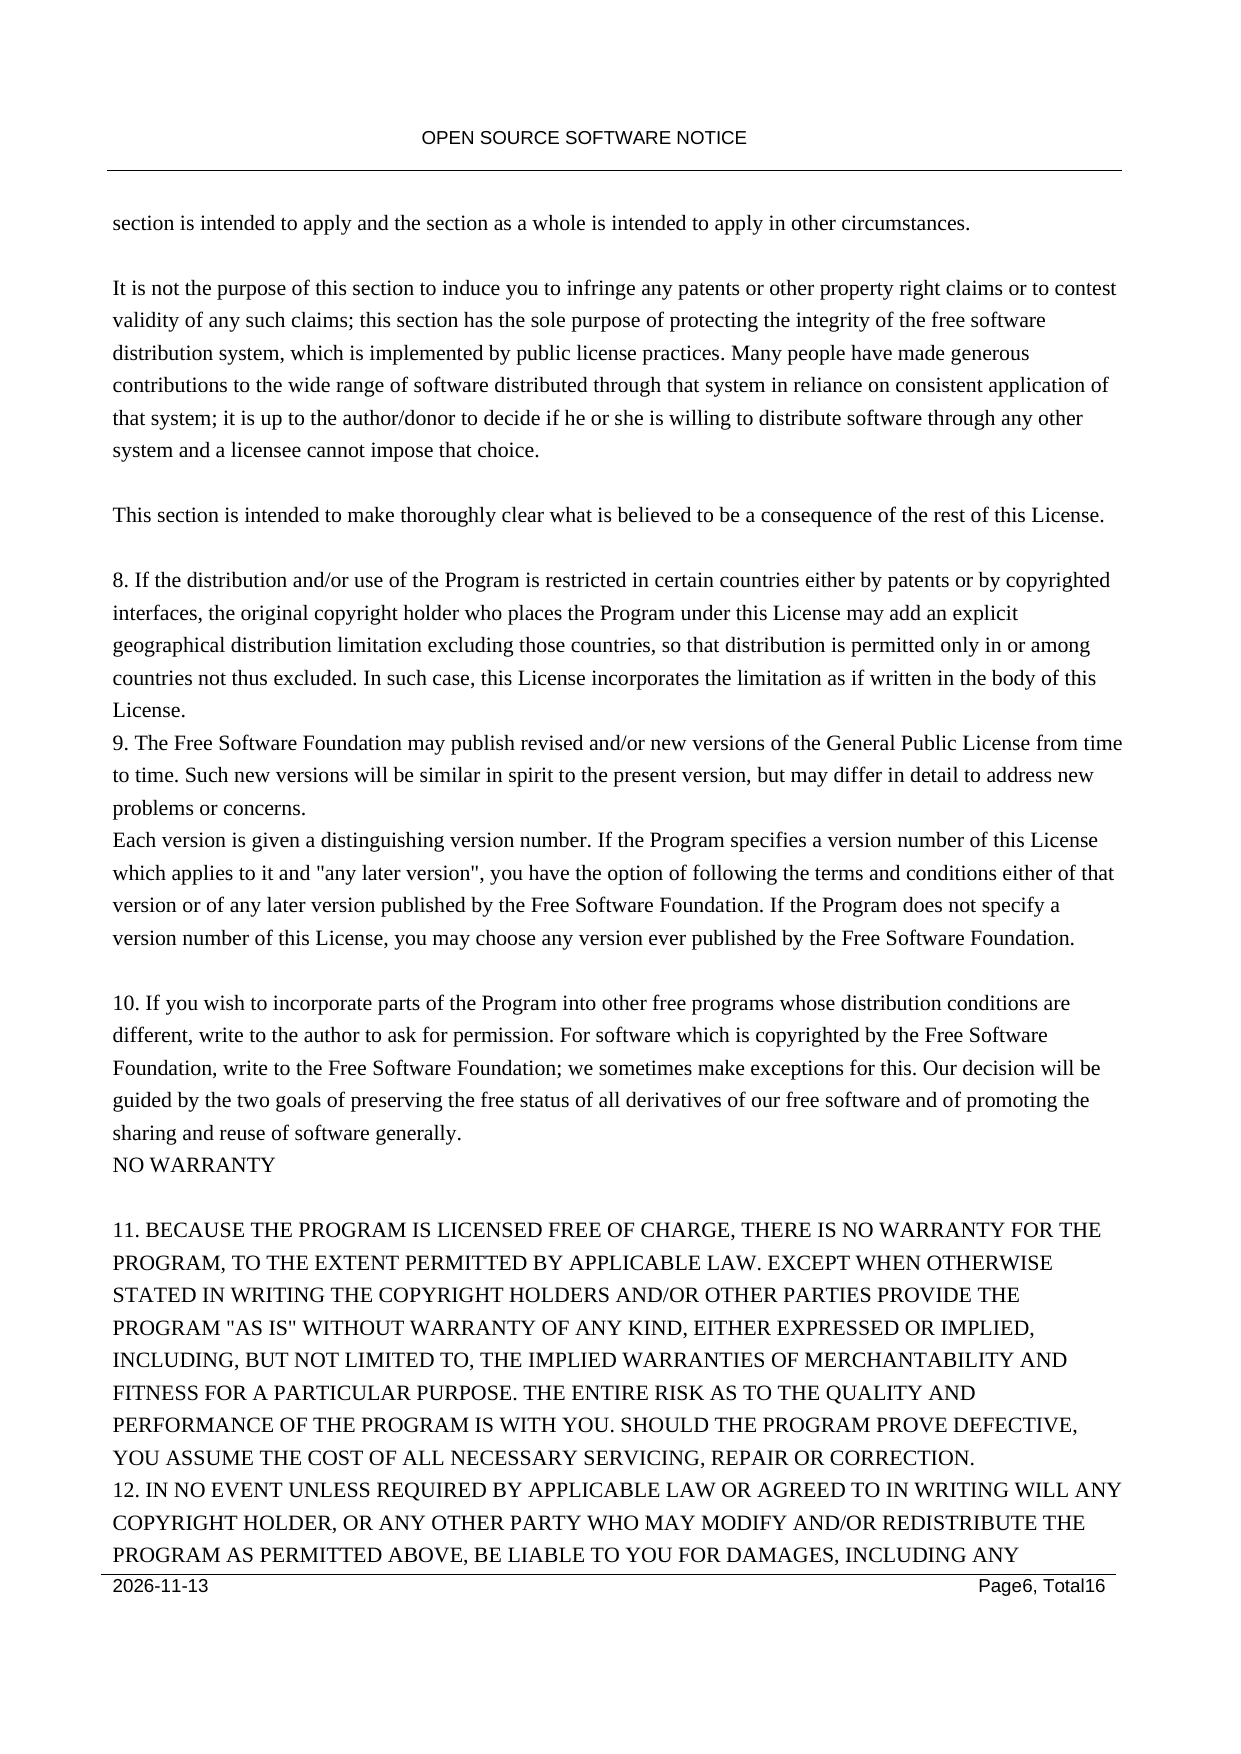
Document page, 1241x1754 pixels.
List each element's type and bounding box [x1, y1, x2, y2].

text [112, 206, 1128, 1571]
